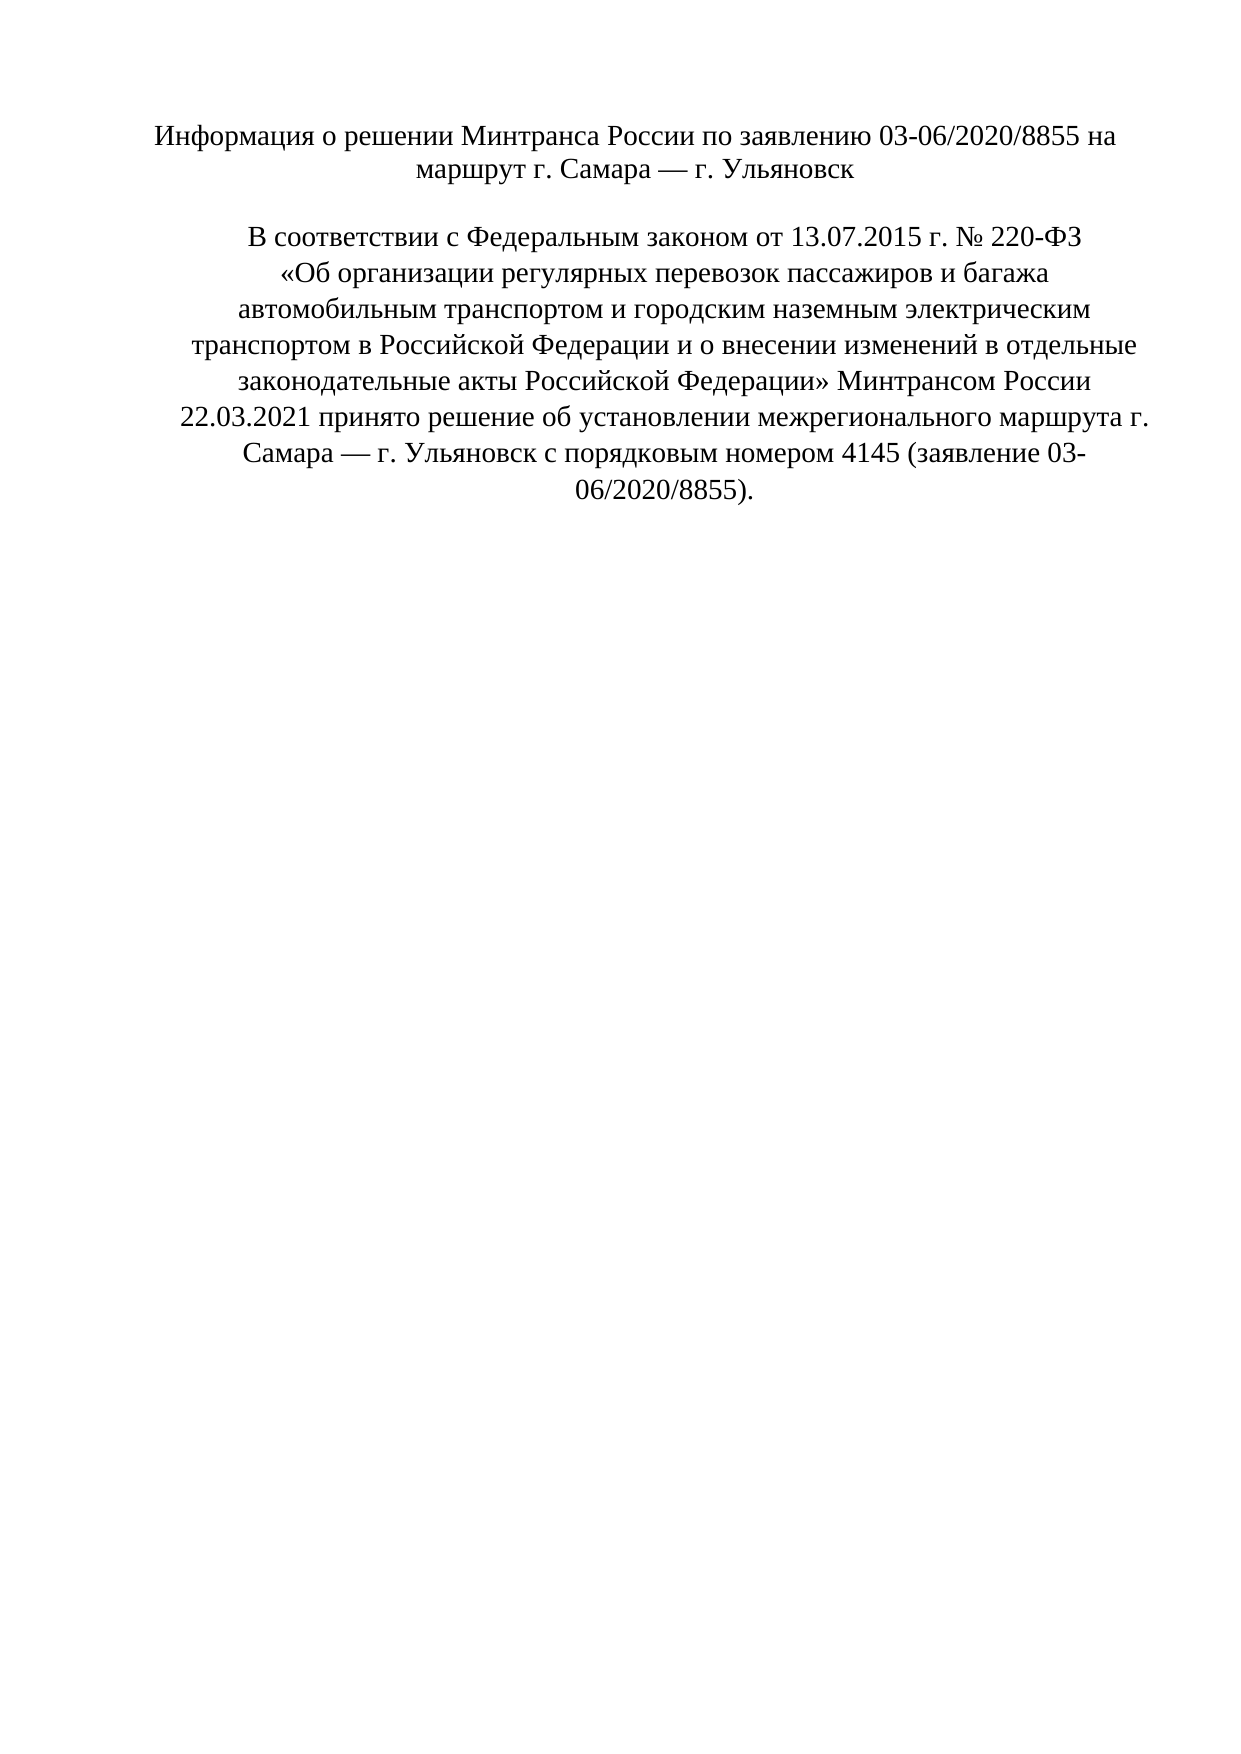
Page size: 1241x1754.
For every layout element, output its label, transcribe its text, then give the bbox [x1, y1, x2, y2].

text В соответствии с Федеральным законом от 13.07.2015 г. № 220-ФЗ «Об организации регулярных перевозок пассажиров и багажа автомобильным транспортом и городским наземным электрическим транспортом в Российской Федерации и о внесении изменений в отдельные законодательные акты Российской Федерации» Минтрансом России 22.03.2021 принято решение об установлении межрегионального маршрута г. Самара — г. Ульяновск с порядковым номером 4145 (заявление 03-06/2020/8855). [177, 219, 1152, 505]
text Информация о решении Минтранса России по заявлению 03-06/2020/8855 на маршрут г. Самара — г. Ульяновск [118, 118, 1152, 185]
